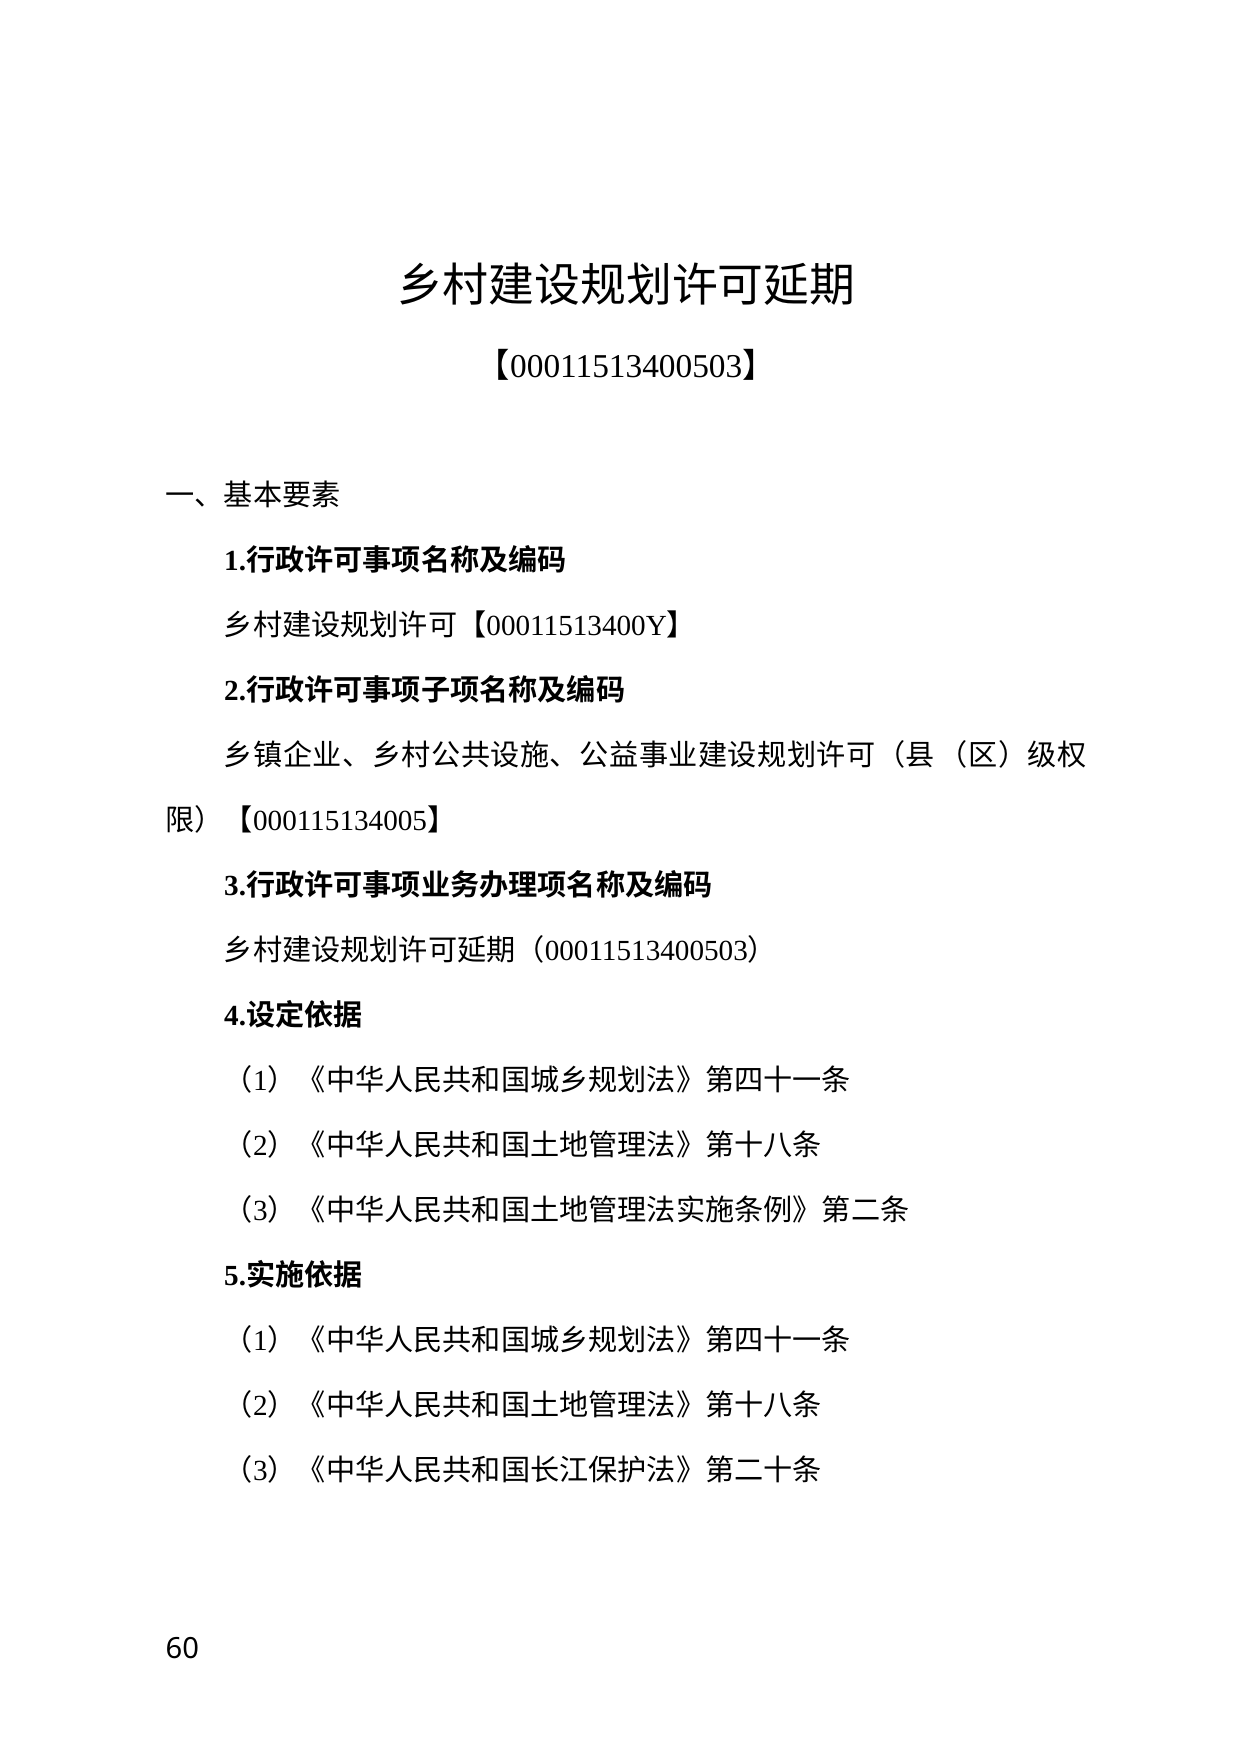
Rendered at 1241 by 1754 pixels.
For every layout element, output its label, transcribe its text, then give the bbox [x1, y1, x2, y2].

text 【00011513400503】 [165, 330, 1087, 395]
list （3）《中华人民共和国长江保护法》第二十条 [165, 1435, 1087, 1500]
list 5.实施依据 [165, 1240, 1087, 1305]
text 乡村建设规划许可【00011513400Y】 [165, 590, 1087, 655]
text 乡村建设规划许可延期（00011513400503） [165, 915, 1087, 980]
list （1）《中华人民共和国城乡规划法》第四十一条 [165, 1045, 1087, 1110]
text 乡村建设规划许可延期 [165, 233, 1087, 330]
text 乡镇企业、乡村公共设施、公益事业建设规划许可（县（区）级权限）【000115134005】 [165, 720, 1087, 850]
list 1.行政许可事项名称及编码 [165, 525, 1087, 590]
list （3）《中华人民共和国土地管理法实施条例》第二条 [165, 1175, 1087, 1240]
list 一、基本要素 [165, 460, 1087, 525]
list （2）《中华人民共和国土地管理法》第十八条 [165, 1110, 1087, 1175]
list （2）《中华人民共和国土地管理法》第十八条 [165, 1370, 1087, 1435]
list 3.行政许可事项业务办理项名称及编码 [165, 850, 1087, 915]
list 2.行政许可事项子项名称及编码 [165, 655, 1087, 720]
text 4.设定依据 [165, 980, 1087, 1045]
list （1）《中华人民共和国城乡规划法》第四十一条 [165, 1305, 1087, 1370]
